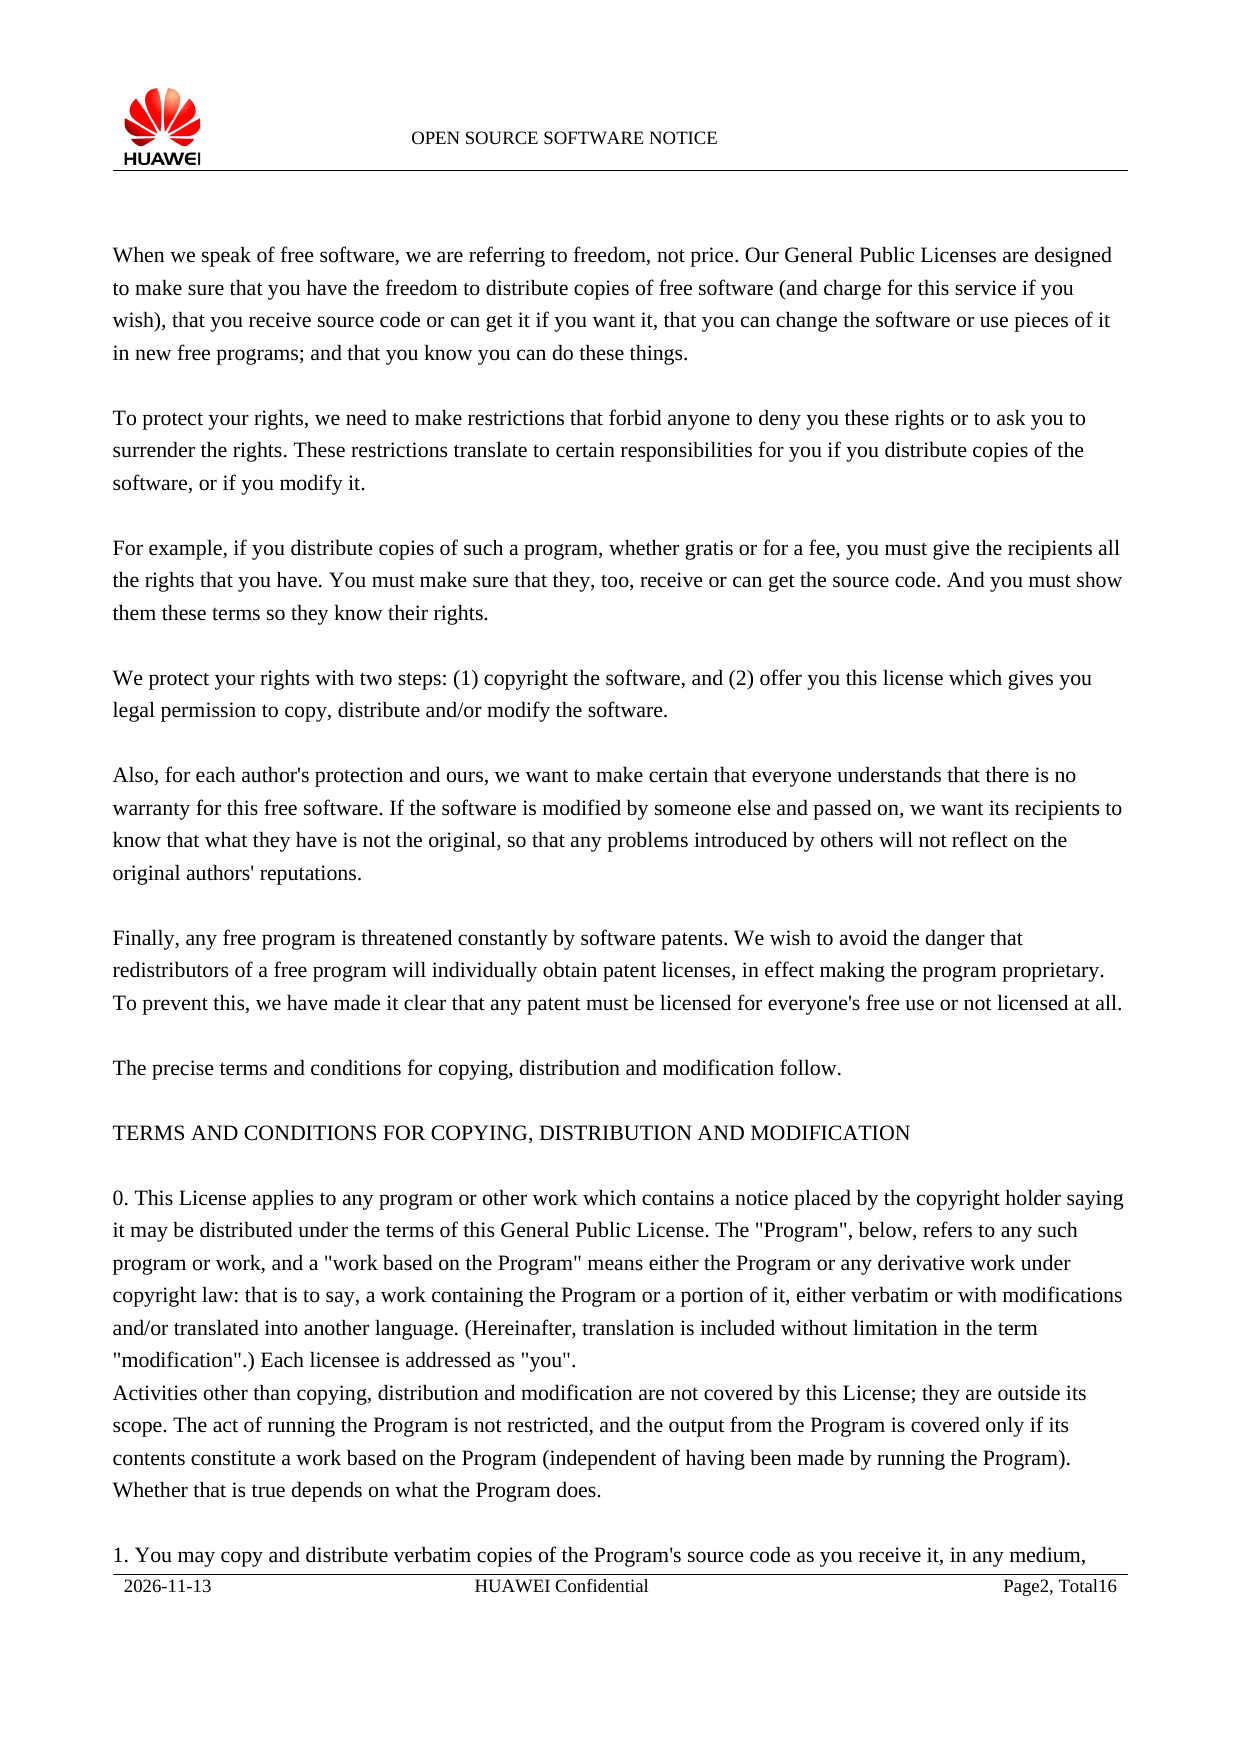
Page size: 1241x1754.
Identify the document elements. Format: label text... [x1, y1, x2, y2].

picture [124, 88, 201, 165]
